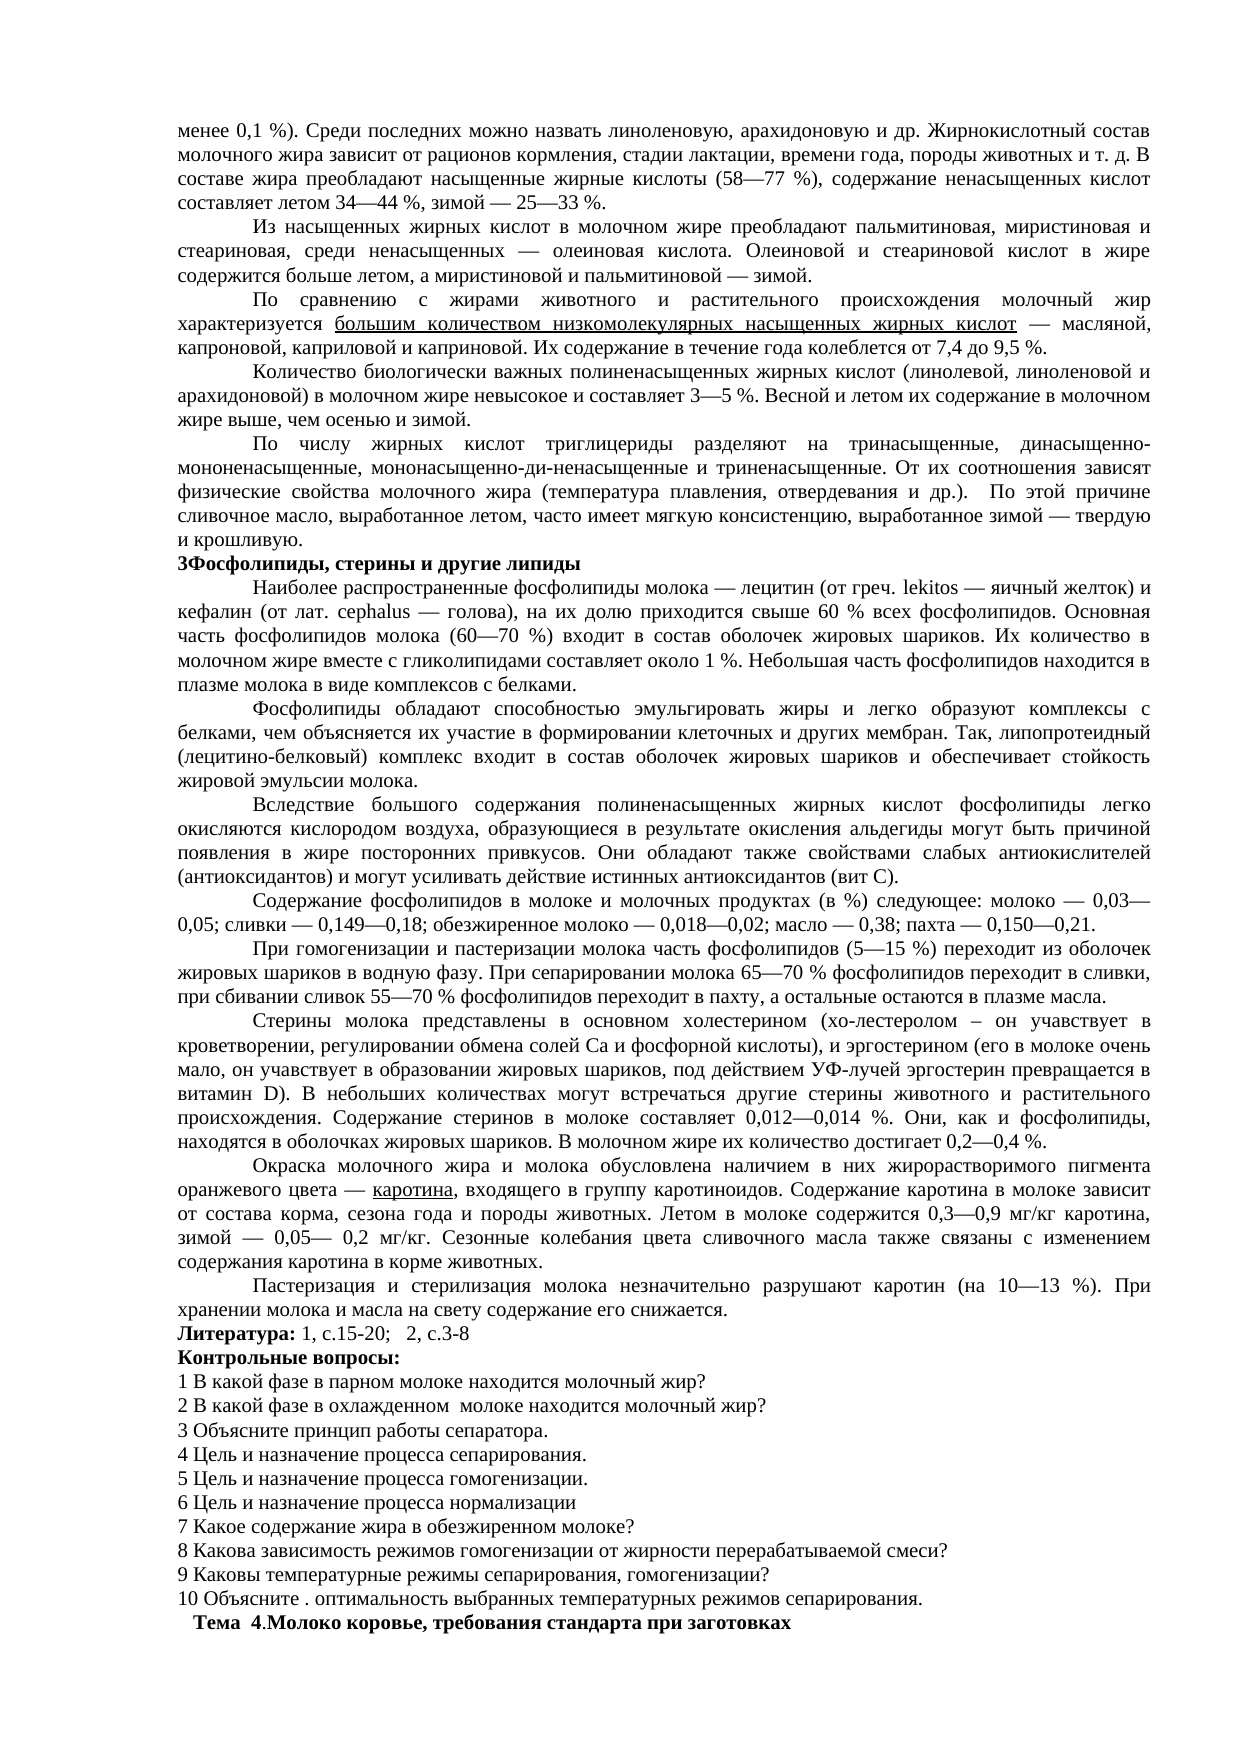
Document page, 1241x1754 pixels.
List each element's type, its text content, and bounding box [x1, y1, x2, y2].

list Наиболее распространенные фосфолипиды молока — лецитин (от греч. lekitos — яичный желток) и кефалин (от лат. cephalus — голова), на их долю приходится свыше 60 % всех фосфолипидов. Основная часть фосфолипидов молока (60—70 %) входит в состав оболочек жировых шариков. Их количество в молочном жире вместе с гликолипидами составляет около 1 %. Небольшая часть фосфолипидов находится в плазме молока в виде комплексов с белками. [177, 575, 1152, 696]
text 8 Какова зависимость режимов гомогенизации от жирности перерабатываемой смеси? [177, 1538, 1152, 1562]
text 7 Какое содержание жира в обезжиренном молоке? [177, 1514, 1152, 1538]
list При гомогенизации и пастеризации молока часть фосфолипидов (5—15 %) переходит из оболочек жировых шариков в водную фазу. При сепарировании молока 65—70 % фосфолипидов переходит в сливки, при сбивании сливок 55—70 % фосфолипидов переходит в пахту, а остальные остаются в плазме масла. [177, 936, 1152, 1008]
list Вследствие большого содержания полиненасыщенных жирных кислот фосфолипиды легко окисляются кислородом воздуха, образующиеся в результате окисления альдегиды могут быть причиной появления в жире посторонних привкусов. Они обладают также свойствами слабых антиокислителей (антиоксидантов) и могут усиливать действие истинных антиоксидантов (вит С). [177, 792, 1152, 888]
list Содержание фосфолипидов в молоке и молочных продуктах (в %) следующее: молоко — 0,03—0,05; сливки — 0,149—0,18; обезжиренное молоко — 0,018—0,02; масло — 0,38; пахта — 0,150—0,21. [177, 888, 1152, 936]
text 9 Каковы температурные режимы сепарирования, гомогенизации? [177, 1562, 1152, 1586]
list 3Фосфолипиды, стерины и другие липиды [177, 551, 1152, 575]
text 2 В какой фазе в охлажденном молоке находится молочный жир? [177, 1393, 1152, 1417]
text 3 Объясните принцип работы сепаратора. [177, 1417, 1152, 1442]
list Количество биологически важных полиненасыщенных жирных кислот (линолевой, линоленовой и арахидоновой) в молочном жире невысокое и составляет 3—5 %. Весной и летом их содержание в молочном жире выше, чем осенью и зимой. [177, 359, 1152, 431]
list Из насыщенных жирных кислот в молочном жире преобладают пальмитиновая, миристиновая и стеариновая, среди ненасыщенных — олеиновая кислота. Олеиновой и стеариновой кислот в жире содержится больше летом, а миристиновой и пальмитиновой — зимой. [177, 214, 1152, 287]
list По сравнению с жирами животного и растительного происхождения молочный жир характеризуется большим количеством низкомолекулярных насыщенных жирных кислот — масляной, капроновой, каприловой и каприновой. Их содержание в течение года колеблется от 7,4 до 9,5 %. [177, 287, 1152, 359]
text 5 Цель и назначение процесса гомогенизации. [177, 1466, 1152, 1490]
text Контрольные вопросы: [177, 1345, 1152, 1369]
list По числу жирных кислот триглицериды разделяют на тринасыщенные, динасыщенно-мононенасыщенные, мононасыщенно-ди-ненасыщенные и триненасыщенные. От их соотношения зависят физические свойства молочного жира (температура плавления, отвердевания и др.). По этой причине сливочное масло, выработанное летом, часто имеет мягкую консистенцию, выработанное зимой — твердую и крошливую. [177, 431, 1152, 551]
text 4 Цель и назначение процесса сепарирования. [177, 1442, 1152, 1466]
text Тема 4.Молоко коровье, требования стандарта при заготовках [177, 1610, 1152, 1634]
text 1 В какой фазе в парном молоке находится молочный жир? [177, 1369, 1152, 1393]
list Стерины молока представлены в основном холестерином (хо-лестеролом – он учавствует в кроветворении, регулировании обмена солей Са и фосфорной кислоты), и эргостерином (его в молоке очень мало, он учавствует в образовании жировых шариков, под действием УФ-лучей эргостерин превращается в витамин D). В небольших количествах могут встречаться другие стерины животного и растительного происхождения. Содержание стеринов в молоке составляет 0,012—0,014 %. Они, как и фосфолипиды, находятся в оболочках жировых шариков. В молочном жире их количество достигает 0,2—0,4 %. [177, 1008, 1152, 1153]
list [177, 118, 1152, 214]
list Окраска молочного жира и молока обусловлена наличием в них жирорастворимого пигмента оранжевого цвета — каротина, входящего в группу каротиноидов. Содержание каротина в молоке зависит от состава корма, сезона года и породы животных. Летом в молоке содержится 0,3—0,9 мг/кг каротина, зимой — 0,05— 0,2 мг/кг. Сезонные колебания цвета сливочного масла также связаны с изменением содержания каротина в корме животных. [177, 1153, 1152, 1273]
list Фосфолипиды обладают способностью эмульгировать жиры и легко образуют комплексы с белками, чем объясняется их участие в формировании клеточных и других мембран. Так, липопротеидный (лецитино-белковый) комплекс входит в состав оболочек жировых шариков и обеспечивает стойкость жировой эмульсии молока. [177, 696, 1152, 792]
text Литература: 1, с.15-20; 2, с.3-8 [177, 1321, 1152, 1345]
text 10 Объясните . оптимальность выбранных температурных режимов сепарирования. [177, 1586, 1152, 1610]
list Пастеризация и стерилизация молока незначительно разрушают каротин (на 10—13 %). При хранении молока и масла на свету содержание его снижается. [177, 1273, 1152, 1321]
text 6 Цель и назначение процесса нормализации [177, 1490, 1152, 1514]
